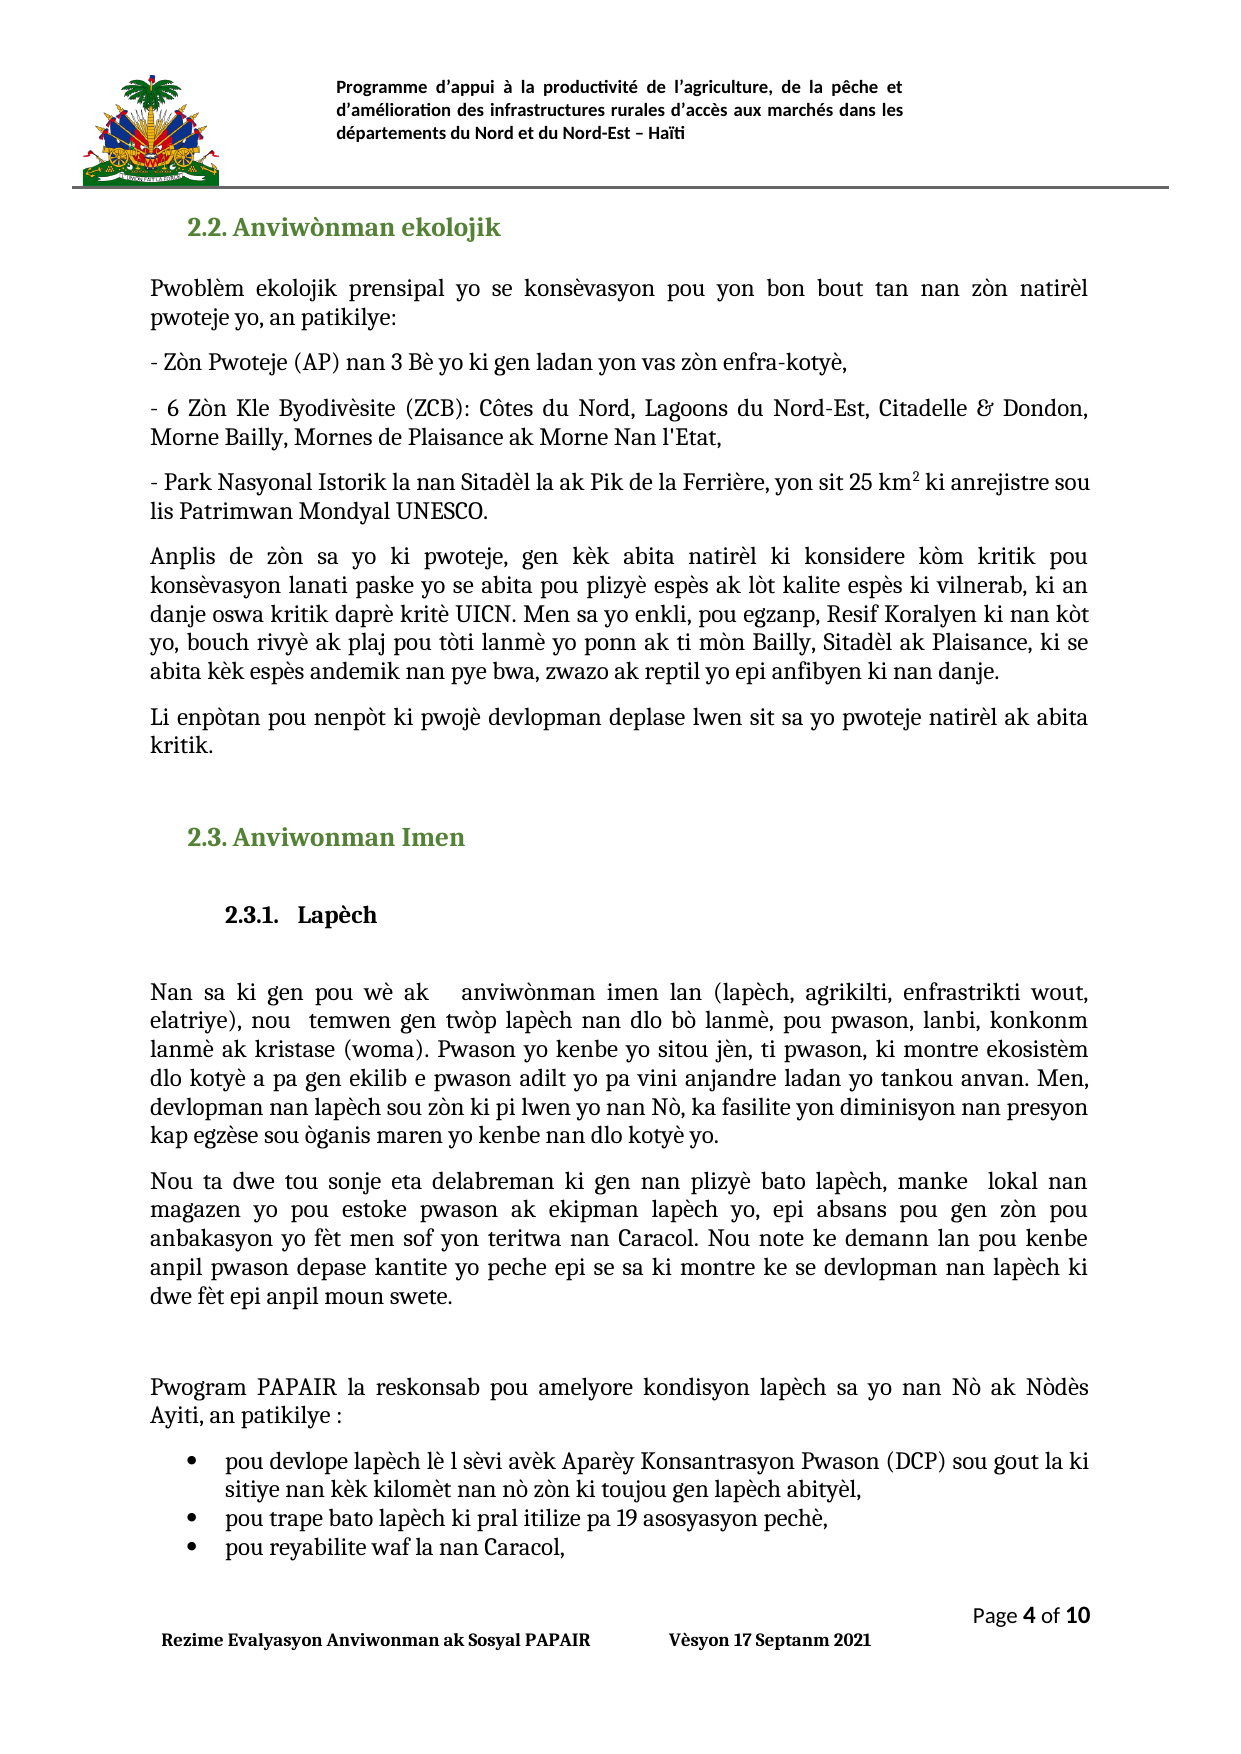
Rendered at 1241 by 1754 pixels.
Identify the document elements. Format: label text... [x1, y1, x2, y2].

subtitle Lapèch [225, 901, 1090, 930]
list pou trape bato lapèch ki pral itilize pa 19 asosyasyon pechè, [187, 1504, 1090, 1533]
text - Park Nasyonal Istorik la nan Sitadèl la ak Pik de la Ferrière, yon sit 25 km2 ki anrejistre sou lis Patrimwan Mondyal UNESCO. [150, 468, 1090, 525]
list pou reyabilite waf la nan Caracol, [187, 1533, 1090, 1562]
text Nou ta dwe tou sonje eta delabreman ki gen nan plizyè bato lapèch, manke lokal nan magazen yo pou estoke pwason ak ekipman lapèch yo, epi absans pou gen zòn pou anbakasyon yo fèt men sof yon teritwa nan Caracol. Nou note ke demann lan pou kenbe anpil pwason depase kantite yo peche epi se sa ki montre ke se devlopman nan lapèch ki dwe fèt epi anpil moun swete. [150, 1167, 1090, 1310]
picture [82, 75, 219, 186]
text Pwoblèm ekolojik prensipal yo se konsèvasyon pou yon bon bout tan nan zòn natirèl pwoteje yo, an patikilye: [150, 274, 1090, 332]
text Nan sa ki gen pou wè ak anviwònman imen lan (lapèch, agrikilti, enfrastrikti wout, elatriye), nou temwen gen twòp lapèch nan dlo bò lanmè, pou pwason, lanbi, konkonm lanmè ak kristase (woma). Pwason yo kenbe yo sitou jèn, ti pwason, ki montre ekosistèm dlo kotyè a pa gen ekilib e pwason adilt yo pa vini anjandre ladan yo tankou anvan. Men, devlopman nan lapèch sou zòn ki pi lwen yo nan Nò, ka fasilite yon diminisyon nan presyon kap egzèse sou òganis maren yo kenbe nan dlo kotyè yo. [150, 977, 1090, 1150]
text - 6 Zòn Kle Byodivèsite (ZCB): Côtes du Nord, Lagoons du Nord-Est, Citadelle & Dondon, Morne Bailly, Mornes de Plaisance ak Morne Nan l'Etat, [150, 394, 1090, 451]
subtitle Anviwònman ekolojik [187, 212, 1090, 243]
text - Zòn Pwoteje (AP) nan 3 Bè yo ki gen ladan yon vas zòn enfra-kotyè, [150, 348, 1090, 377]
text Anplis de zòn sa yo ki pwoteje, gen kèk abita natirèl ki konsidere kòm kritik pou konsèvasyon lanati paske yo se abita pou plizyè espès ak lòt kalite espès ki vilnerab, ki an danje oswa kritik daprè kritè UICN. Men sa yo enkli, pou egzanp, Resif Koralyen ki nan kòt yo, bouch rivyè ak plaj pou tòti lanmè yo ponn ak ti mòn Bailly, Sitadèl ak Plaisance, ki se abita kèk espès andemik nan pye bwa, zwazo ak reptil yo epi anfibyen ki nan danje. [150, 542, 1090, 686]
text Pwogram PAPAIR la reskonsab pou amelyore kondisyon lapèch sa yo nan Nò ak Nòdès Ayiti, an patikilye : [150, 1372, 1090, 1430]
list pou devlope lapèch lè l sèvi avèk Aparèy Konsantrasyon Pwason (DCP) sou gout la ki sitiye nan kèk kilomèt nan nò zòn ki toujou gen lapèch abityèl, [187, 1447, 1090, 1504]
subtitle Anviwonman Imen [187, 822, 1090, 853]
text Li enpòtan pou nenpòt ki pwojè devlopman deplase lwen sit sa yo pwoteje natirèl ak abita kritik. [150, 702, 1090, 760]
